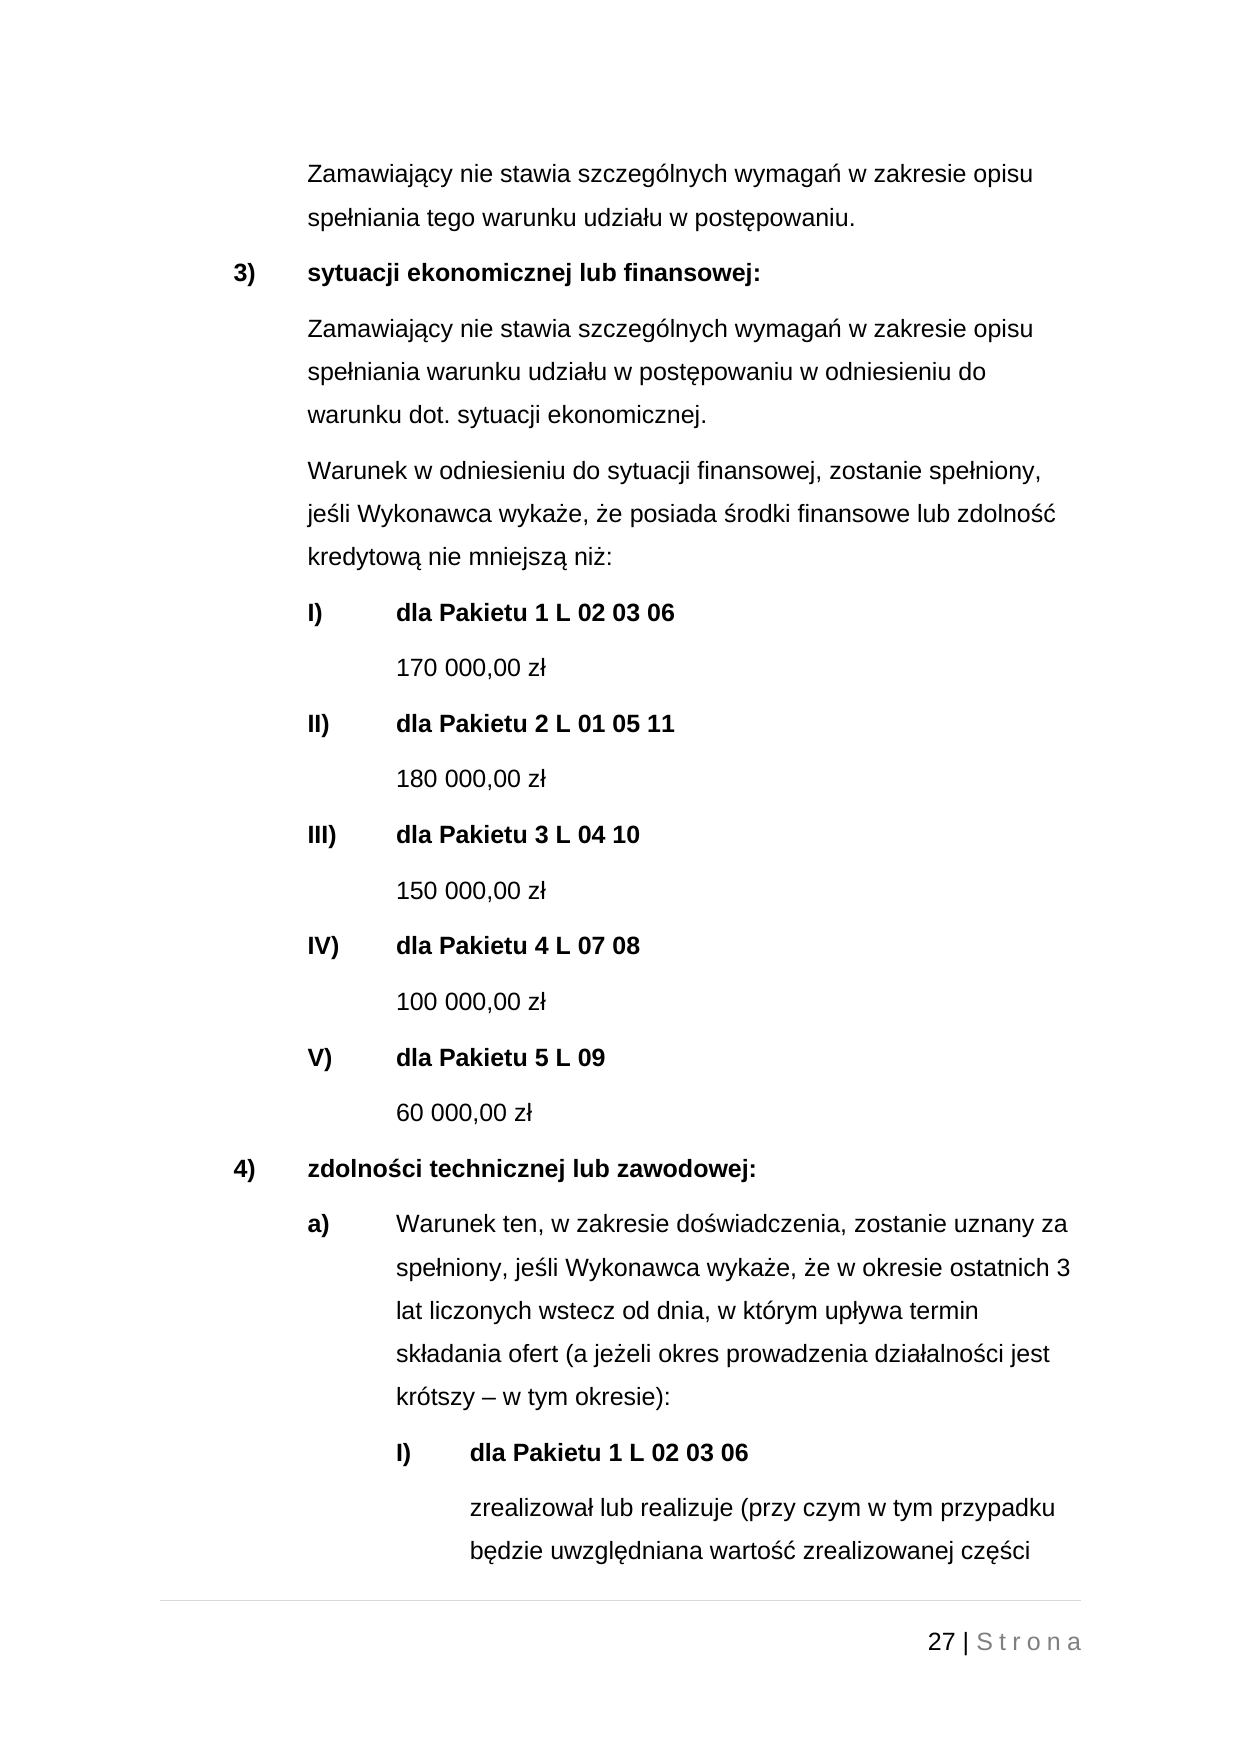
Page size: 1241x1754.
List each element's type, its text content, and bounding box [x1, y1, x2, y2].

text 60 000,00 zł [396, 1098, 1081, 1127]
text 3) sytuacji ekonomicznej lub finansowej: [233, 258, 1081, 287]
text II) dla Pakietu 2 L 01 05 11 [307, 709, 1081, 738]
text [307, 159, 1081, 231]
text 100 000,00 zł [396, 987, 1081, 1016]
text a) Warunek ten, w zakresie doświadczenia, zostanie uznany za spełniony, jeśli Wykonawca wykaże, że w okresie ostatnich 3 lat liczonych wstecz od dnia, w którym upływa termin składania ofert (a jeżeli okres prowadzenia działalności jest krótszy – w tym okresie): [307, 1209, 1081, 1411]
text 170 000,00 zł [396, 653, 1081, 682]
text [469, 1493, 1081, 1565]
text Zamawiający nie stawia szczególnych wymagań w zakresie opisu spełniania warunku udziału w postępowaniu w odniesieniu do warunku dot. sytuacji ekonomicznej. [307, 314, 1081, 429]
text 180 000,00 zł [396, 764, 1081, 793]
text 4) zdolności technicznej lub zawodowej: [233, 1154, 1081, 1183]
text 150 000,00 zł [396, 876, 1081, 904]
text III) dla Pakietu 3 L 04 10 [307, 820, 1081, 849]
text V) dla Pakietu 5 L 09 [307, 1043, 1081, 1071]
text I) dla Pakietu 1 L 02 03 06 [396, 1438, 1081, 1466]
text IV) dla Pakietu 4 L 07 08 [307, 931, 1081, 960]
text I) dla Pakietu 1 L 02 03 06 [307, 598, 1081, 626]
text Warunek w odniesieniu do sytuacji finansowej, zostanie spełniony, jeśli Wykonawca wykaże, że posiada środki finansowe lub zdolność kredytową nie mniejszą niż: [307, 456, 1081, 571]
